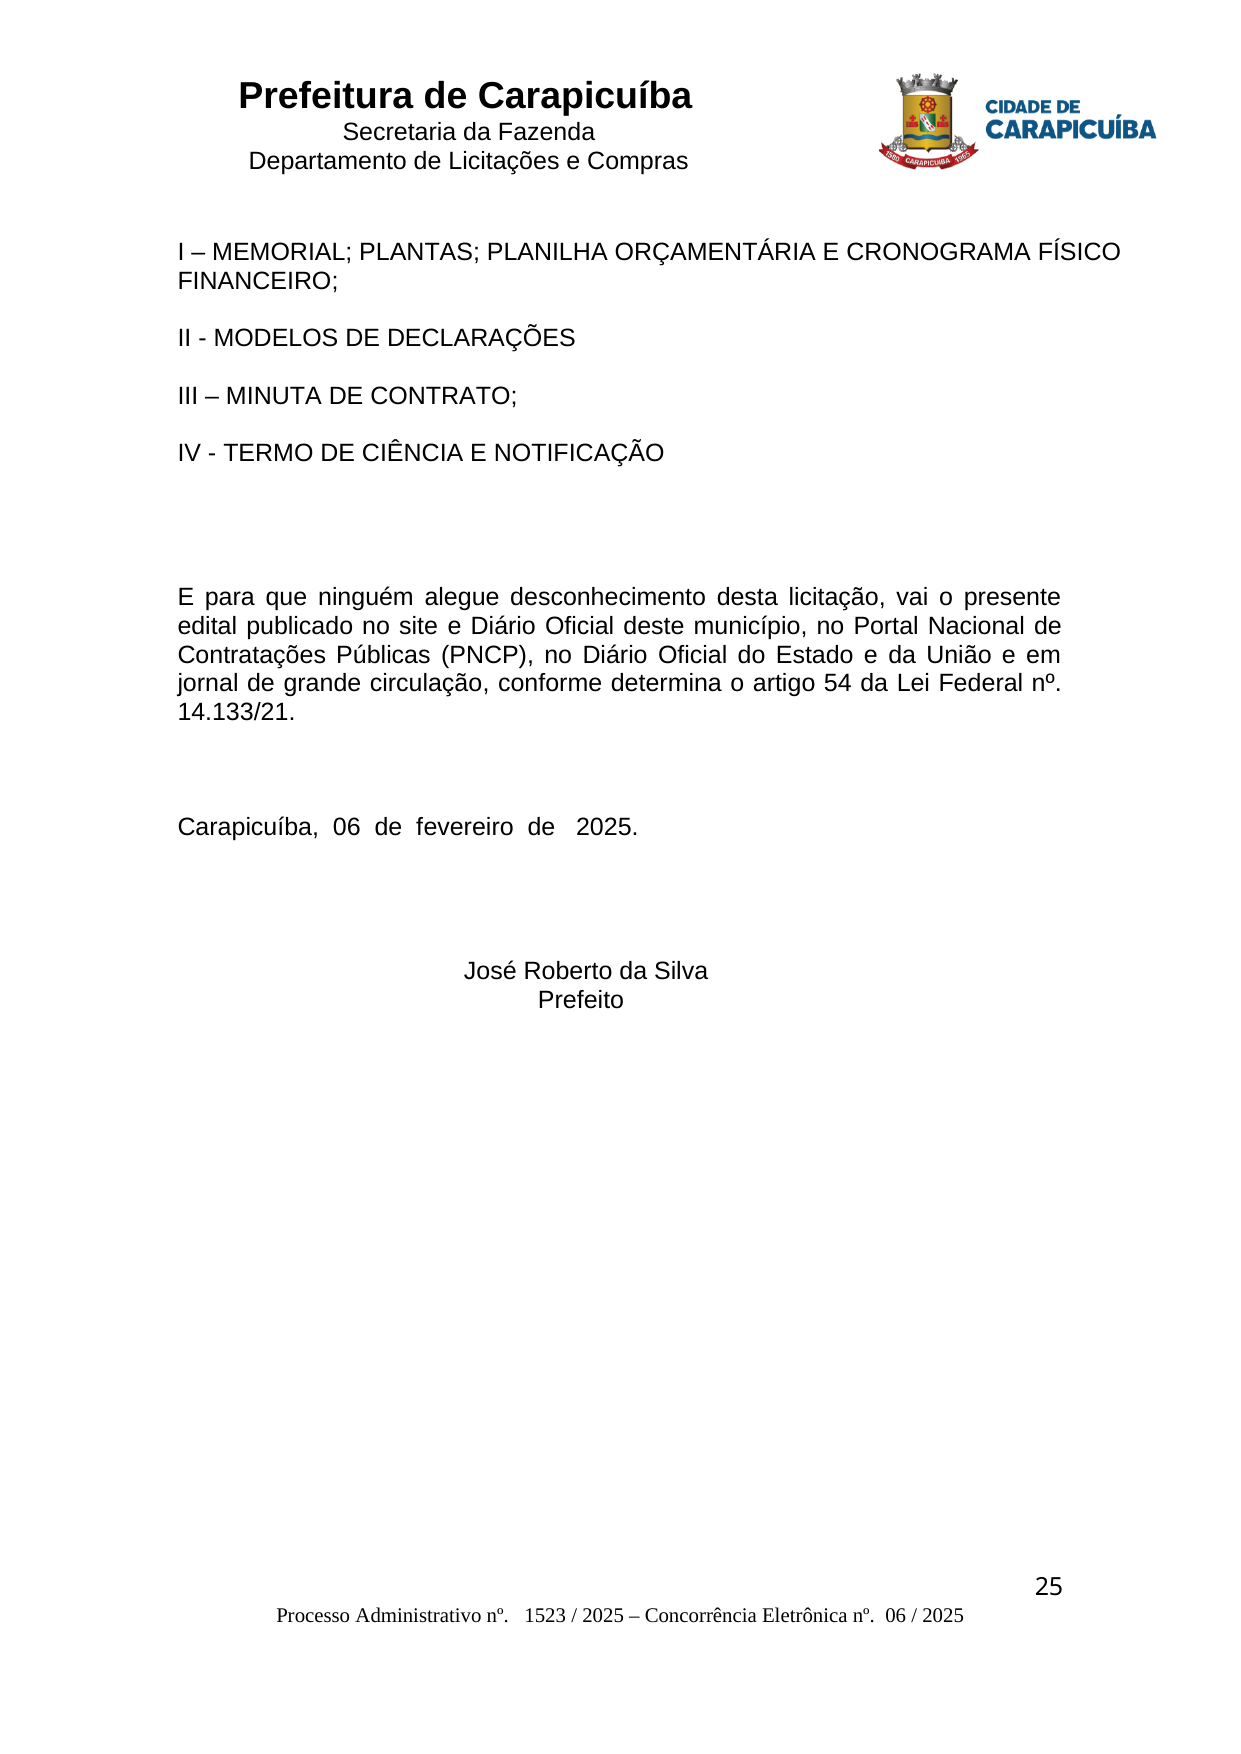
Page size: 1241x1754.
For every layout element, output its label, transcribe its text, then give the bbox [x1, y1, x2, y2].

text I – MEMORIAL; PLANTAS; PLANILHA ORÇAMENTÁRIA E CRONOGRAMA FÍSICO FINANCEIRO; [177, 237, 1122, 295]
text III – MINUTA DE CONTRATO; [177, 381, 1122, 410]
text IV - TERMO DE CIÊNCIA E NOTIFICAÇÃO [177, 438, 1122, 467]
text Carapicuíba, 06 de fevereiro de 2025. [177, 812, 1063, 841]
text José Roberto da Silva [148, 956, 1024, 985]
text II - MODELOS DE DECLARAÇÕES [177, 323, 1122, 352]
text Prefeito [177, 985, 1063, 1013]
text E para que ninguém alegue desconhecimento desta licitação, vai o presente edital publicado no site e Diário Oficial deste município, no Portal Nacional de Contratações Públicas (PNCP), no Diário Oficial do Estado e da União e em jornal de grande circulação, conforme determina o artigo 54 da Lei Federal nº. 14.133/21. [177, 582, 1063, 726]
picture [877, 65, 1159, 172]
